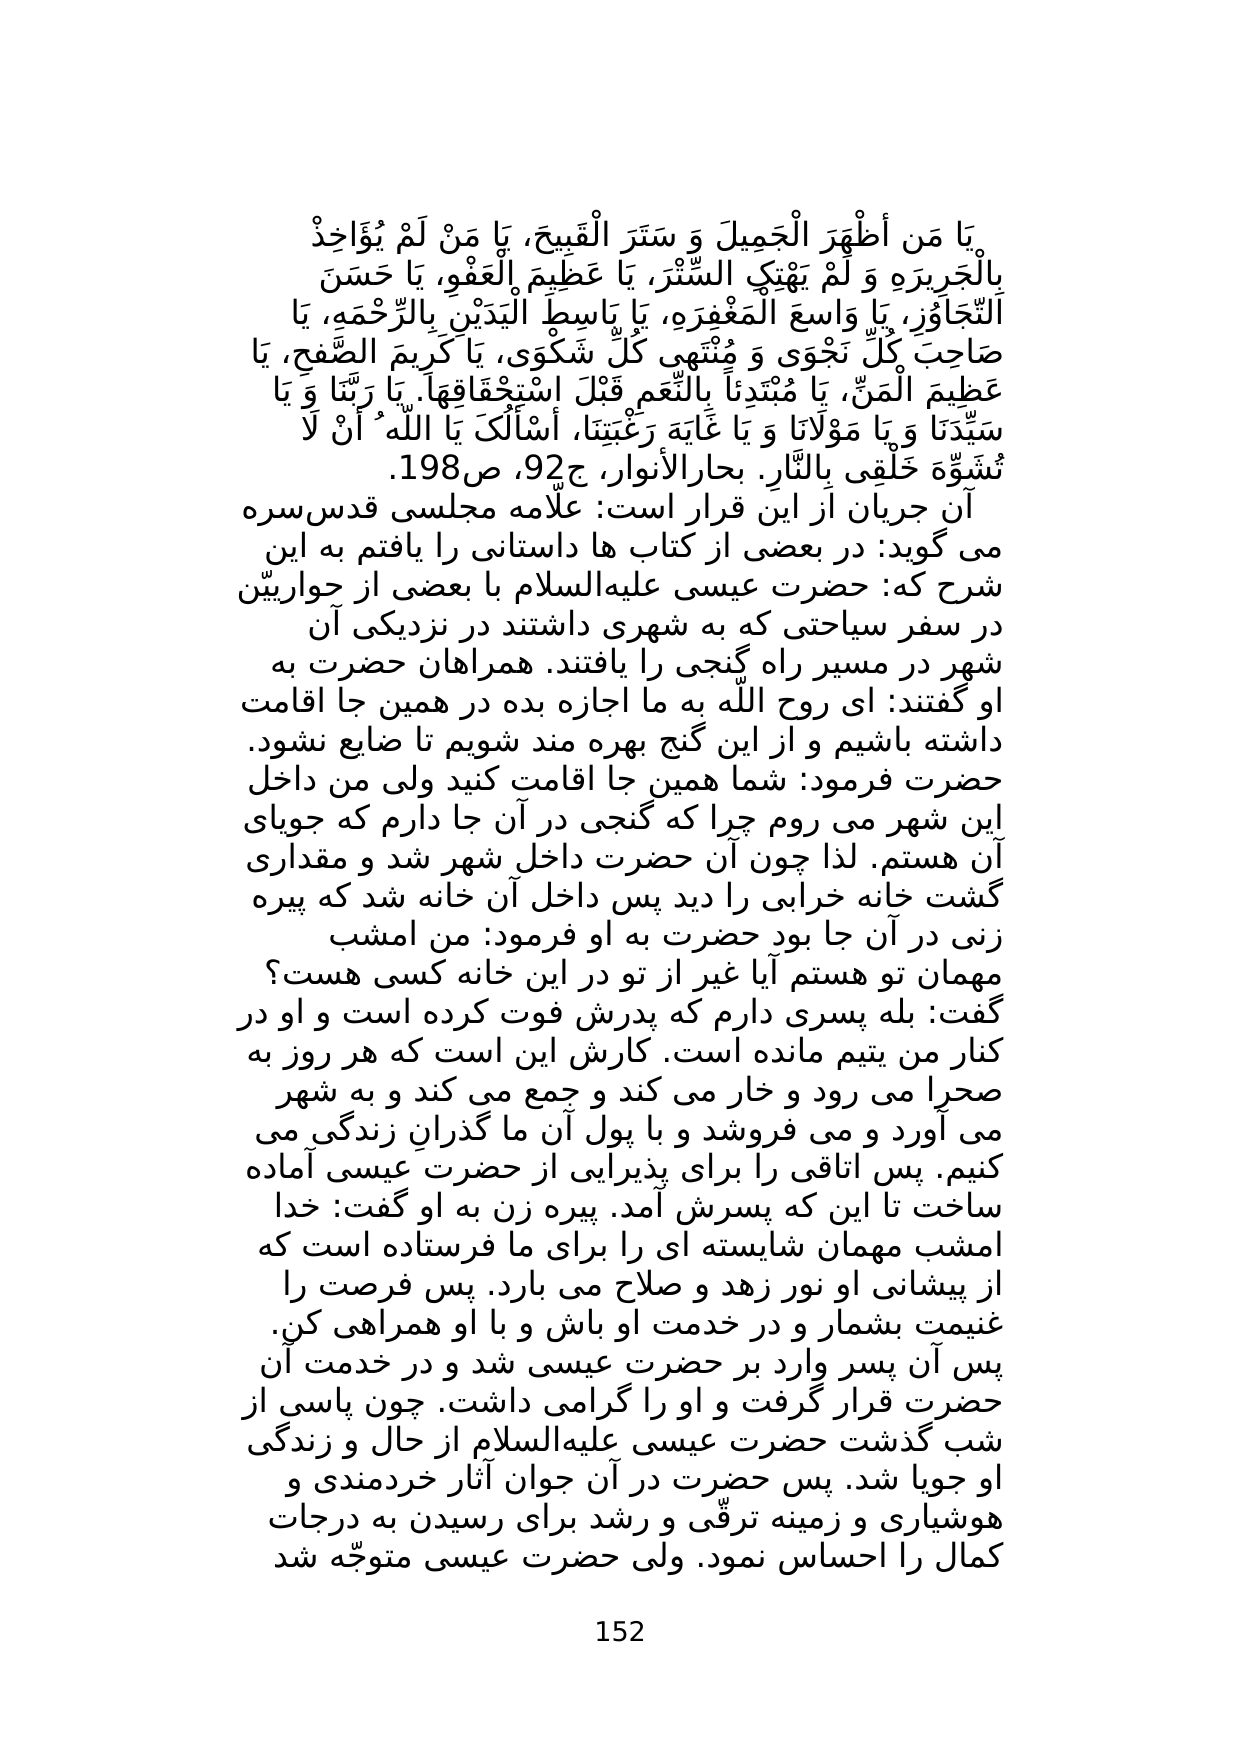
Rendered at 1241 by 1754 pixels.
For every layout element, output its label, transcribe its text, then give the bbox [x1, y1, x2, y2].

text یَا مَن أظْهَرَ الْجَمِیلَ وَ سَتَرَ الْقَبِیحَ، یَا مَنْ لَمْ یُؤَاخِذْ بِالْجَرِیرَهِ وَ لَمْ یَهْتِکِ السِّتْرَ، یَا عَظِیمَ الْعَفْوِ، یَا حَسَنَ التّجَاوُزِ، یَا وَاسعَ الْمَغْفِرَهِ، یَا بَاسِطَ الْیَدَیْنِ بِالرِّحْمَهِ، یَا صَاحِبَ کُلِّ نَجْوَی وَ مُنْتَهی کُلِّ شَکْوَی، یَا کَرِیمَ الصَّفحِ، یَا عَظِیمَ الْمَنِّ، یَا مُبْتَدِئاً بِالنِّعَمِ قَبْلَ اسْتِحْقَاقِهَا. یَا رَبَّنَا وَ یَا سَیِّدَنَا وَ یَا مَوْلَانَا وَ یَا غَایَهَ رَغْبَتِنَا، أسْألُکَ یَا اللّه ُ أنْ لَا تُشَوِّهَ خَلْقِی بِالنَّارِ. بحارالأنوار، ج92، ص198. [236, 216, 1004, 487]
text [236, 487, 1004, 1575]
